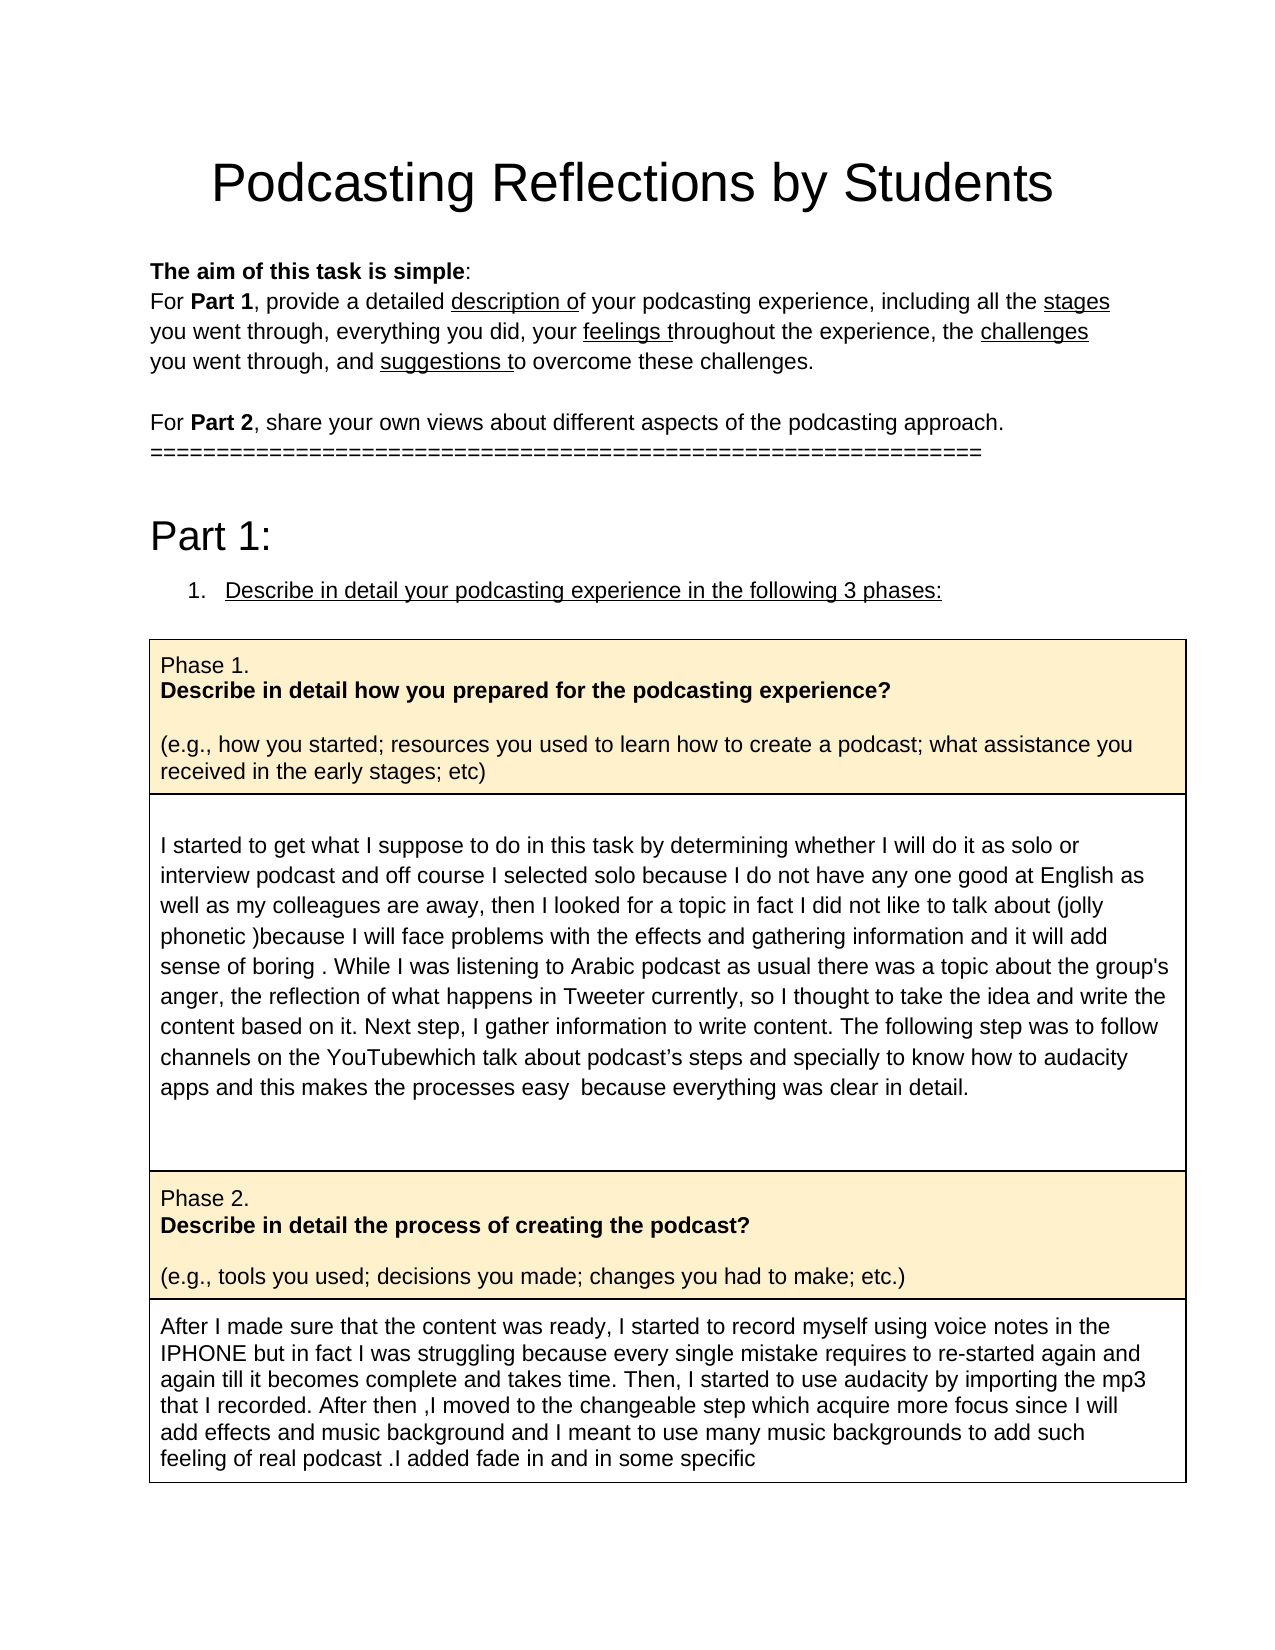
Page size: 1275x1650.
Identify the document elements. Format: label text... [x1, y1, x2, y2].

table_header Phase 1. Describe in detail how you prepared for the podcasting experience? (e.g., how you started; resources you used to learn how to create a podcast; what assistance you received in the early stages; etc) [150, 640, 1185, 793]
text Podcasting Reflections by Students [211, 151, 1188, 213]
table_cell After I made sure that the content was ready, I started to record myself using voice notes in the IPHONE but in fact I was struggling because every single mistake requires to re-started again and again till it becomes complete and takes time. Then, I started to use audacity by importing the mp3 that I recorded. After then ,I moved to the changeable step which acquire more focus since I will add effects and music background and I meant to use many music backgrounds to add such feeling of real podcast .I added fade in and in some specific [150, 1300, 1185, 1482]
table_cell Phase 2. Describe in detail the process of creating the podcast? (e.g., tools you used; decisions you made; changes you had to make; etc.) [150, 1172, 1185, 1298]
text For Part 2, share your own views about different aspects of the podcasting approach. =============================================================== [150, 409, 1021, 465]
text The aim of this task is simple: [150, 258, 1188, 284]
text 1. Describe in detail your podcasting experience in the following 3 phases: [187, 577, 1188, 604]
table_cell I started to get what I suppose to do in this task by determining whether I will do it as solo or interview podcast and off course I selected solo because I do not have any one good at English as well as my colleagues are away, then I looked for a topic in fact I did not like to talk about (jolly phonetic )because I will face problems with the effects and gathering information and it will add sense of boring . While I was listening to Arabic podcast as usual there was a topic about the group's anger, the reflection of what happens in Tweeter currently, so I thought to take the idea and write the content based on it. Next step, I gather information to write content. The following step was to follow channels on the YouTubewhich talk about podcast’s steps and specially to know how to audacity apps and this makes the processes easy because everything was clear in detail. [150, 795, 1185, 1170]
text For Part 1, provide a detailed description of your podcasting experience, including all the stages you went through, everything you did, your feelings throughout the experience, the challenges you went through, and suggestions to overcome these challenges. [150, 288, 1128, 374]
text Part 1: [150, 511, 1188, 559]
